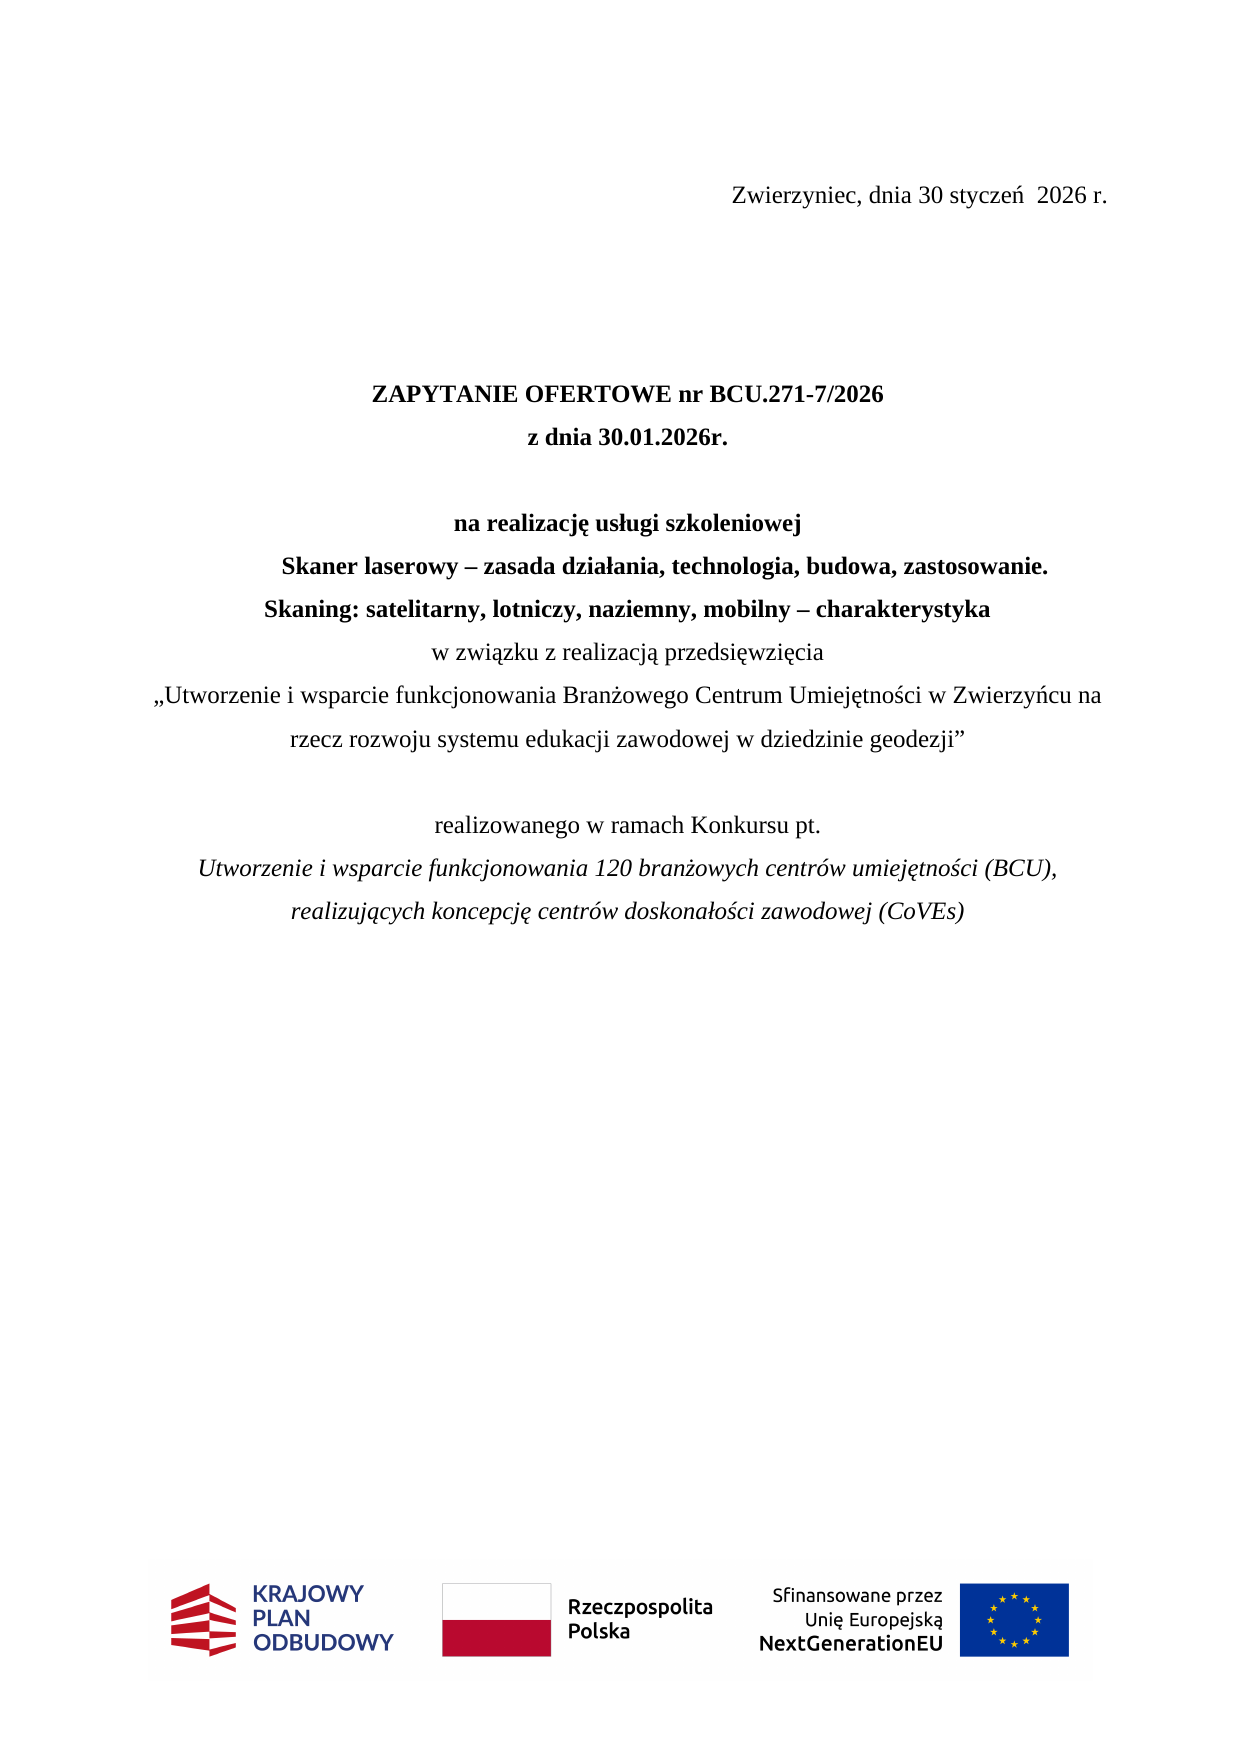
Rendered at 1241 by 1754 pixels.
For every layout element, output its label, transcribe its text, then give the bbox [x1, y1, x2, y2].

text realizowanego w ramach Konkursu pt. [148, 810, 1107, 839]
text na realizację usługi szkoleniowej [148, 508, 1107, 537]
text Utworzenie i wsparcie funkcjonowania 120 branżowych centrów umiejętności (BCU), realizujących koncepcję centrów doskonałości zawodowej (CoVEs) [148, 853, 1107, 925]
text „Utworzenie i wsparcie funkcjonowania Branżowego Centrum Umiejętności w Zwierzyńcu na rzecz rozwoju systemu edukacji zawodowej w dziedzinie geodezji” [148, 681, 1107, 752]
text z dnia 30.01.2026r. [148, 422, 1107, 451]
text Skaner laserowy – zasada działania, technologia, budowa, zastosowanie. [223, 551, 1107, 580]
text ZAPYTANIE OFERTOWE nr BCU.271-7/2026 [148, 379, 1107, 407]
text Skaning: satelitarny, lotniczy, naziemny, mobilny – charakterystyka [148, 594, 1107, 623]
text w związku z realizacją przedsięwzięcia [148, 637, 1107, 666]
text Zwierzyniec, dnia 30 styczeń 2026 r. [148, 181, 1107, 209]
picture [147, 1559, 1093, 1681]
